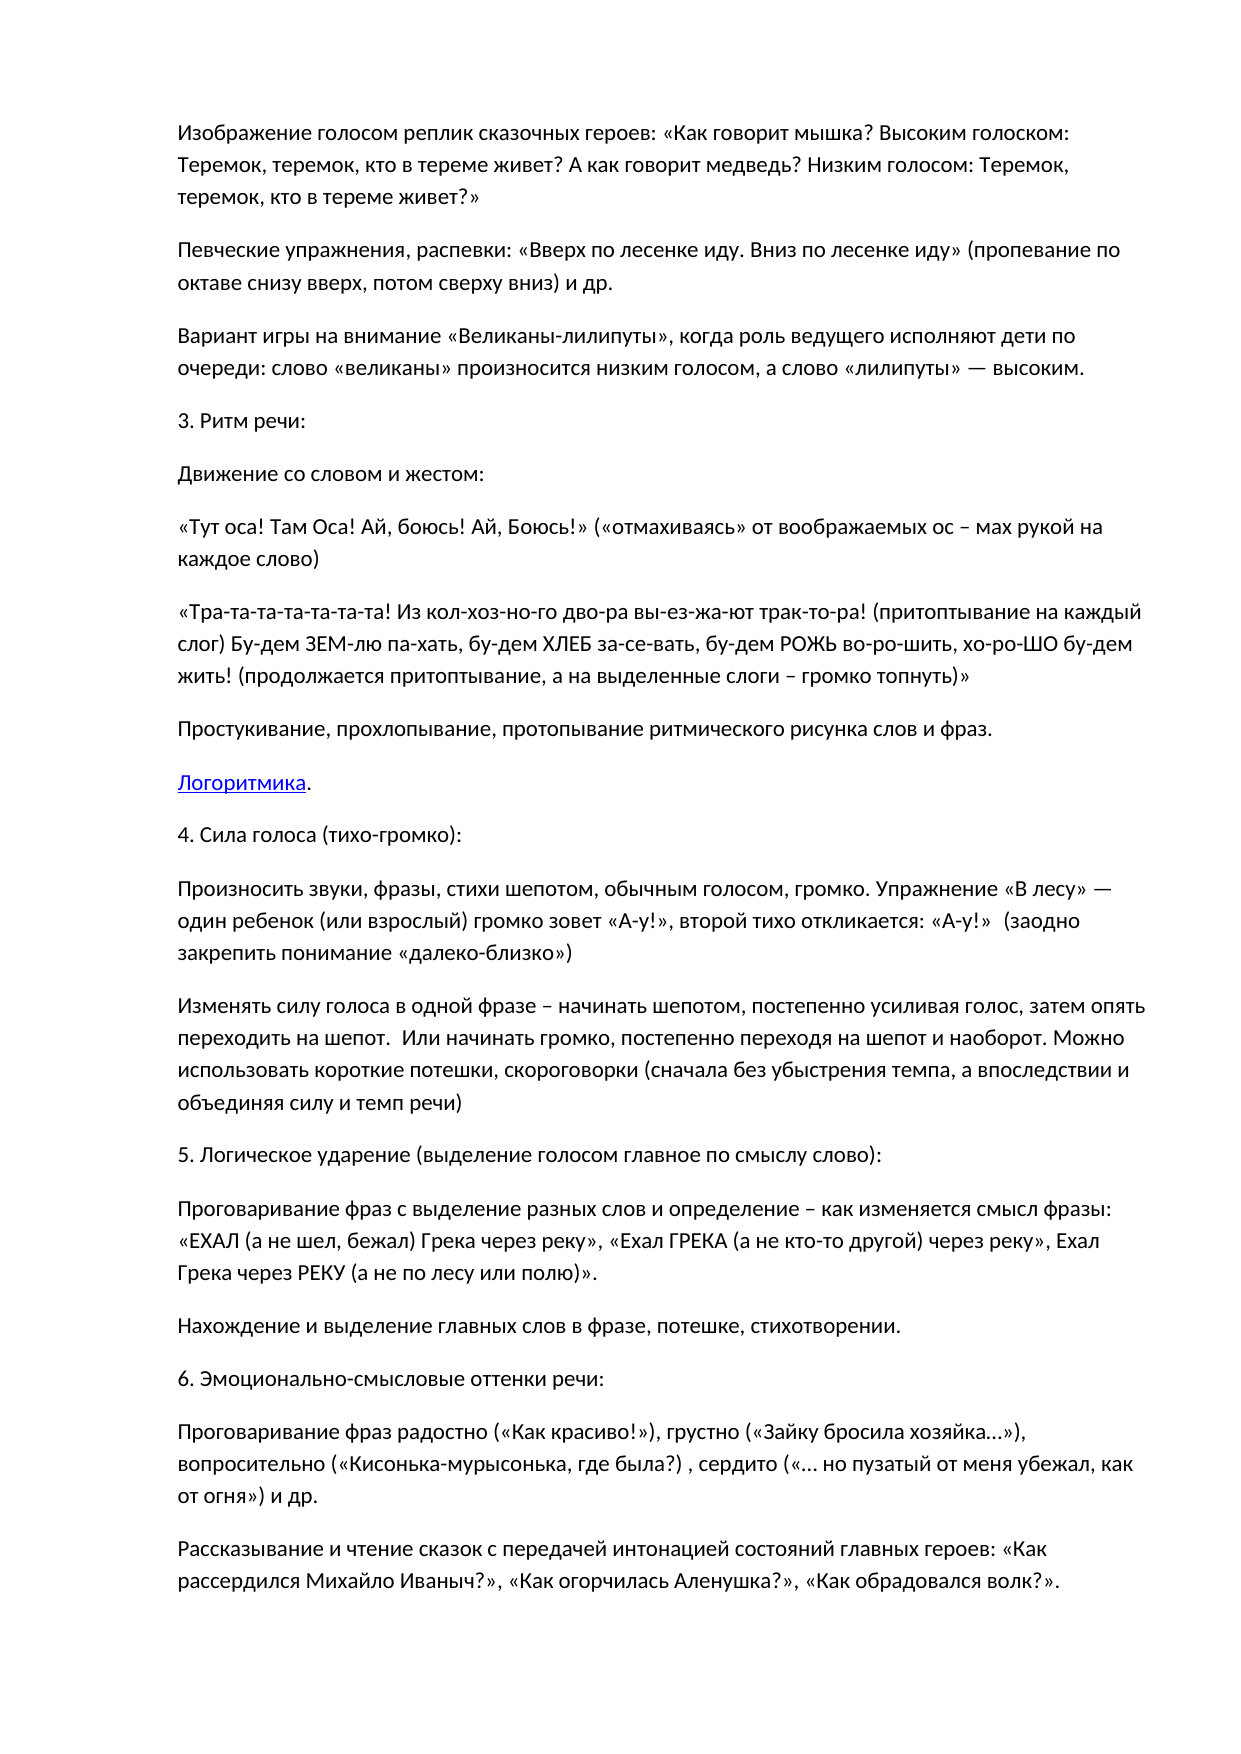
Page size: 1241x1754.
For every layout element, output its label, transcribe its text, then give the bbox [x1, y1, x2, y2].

text Логоритмика. [177, 768, 1152, 796]
text Вариант игры на внимание «Великаны-лилипуты», когда роль ведущего исполняют дети по очереди: слово «великаны» произносится низким голосом, а слово «лилипуты» — высоким. [177, 321, 1152, 381]
text 6. Эмоционально-смысловые оттенки речи: [177, 1364, 1152, 1392]
text 3. Ритм речи: [177, 406, 1152, 434]
text Изображение голосом реплик сказочных героев: «Как говорит мышка? Высоким голоском: Теремок, теремок, кто в тереме живет? А как говорит медведь? Низким голосом: Теремок, теремок, кто в тереме живет?» [177, 118, 1152, 211]
text Проговаривание фраз с выделение разных слов и определение – как изменяется смысл фразы: «ЕХАЛ (а не шел, бежал) Грека через реку», «Ехал ГРЕКА (а не кто-то другой) через реку», Ехал Грека через РЕКУ (а не по лесу или полю)». [177, 1194, 1152, 1286]
text Нахождение и выделение главных слов в фразе, потешке, стихотворении. [177, 1311, 1152, 1339]
text Рассказывание и чтение сказок с передачей интонацией состояний главных героев: «Как рассердился Михайло Иваныч?», «Как огорчилась Аленушка?», «Как обрадовался волк?». [177, 1534, 1152, 1595]
text Проговаривание фраз радостно («Как красиво!»), грустно («Зайку бросила хозяйка…»), вопросительно («Кисонька-мурысонька, где была?) , сердито («… но пузатый от меня убежал, как от огня») и др. [177, 1417, 1152, 1509]
text 5. Логическое ударение (выделение голосом главное по смыслу слово): [177, 1141, 1152, 1169]
text «Тут оса! Там Оса! Ай, боюсь! Ай, Боюсь!» («отмахиваясь» от воображаемых ос – мах рукой на каждое слово) [177, 512, 1152, 572]
text 4. Сила голоса (тихо-громко): [177, 821, 1152, 849]
text Изменять силу голоса в одной фразе – начинать шепотом, постепенно усиливая голос, затем опять переходить на шепот. Или начинать громко, постепенно переходя на шепот и наоборот. Можно использовать короткие потешки, скороговорки (сначала без убыстрения темпа, а впоследствии и объединяя силу и темп речи) [177, 991, 1152, 1116]
text Простукивание, прохлопывание, протопывание ритмического рисунка слов и фраз. [177, 714, 1152, 743]
text «Тра-та-та-та-та-та-та! Из кол-хоз-но-го дво-ра вы-ез-жа-ют трак-то-ра! (притоптывание на каждый слог) Бу-дем ЗЕМ-лю па-хать, бу-дем ХЛЕБ за-се-вать, бу-дем РОЖЬ во-ро-шить, хо-ро-ШО бу-дем жить! (продолжается притоптывание, а на выделенные слоги – громко топнуть)» [177, 597, 1152, 689]
text Движение со словом и жестом: [177, 459, 1152, 487]
text Певческие упражнения, распевки: «Вверх по лесенке иду. Вниз по лесенке иду» (пропевание по октаве снизу вверх, потом сверху вниз) и др. [177, 236, 1152, 296]
text Произносить звуки, фразы, стихи шепотом, обычным голосом, громко. Упражнение «В лесу» — один ребенок (или взрослый) громко зовет «А-у!», второй тихо откликается: «А-у!» (заодно закрепить понимание «далеко-близко») [177, 874, 1152, 966]
